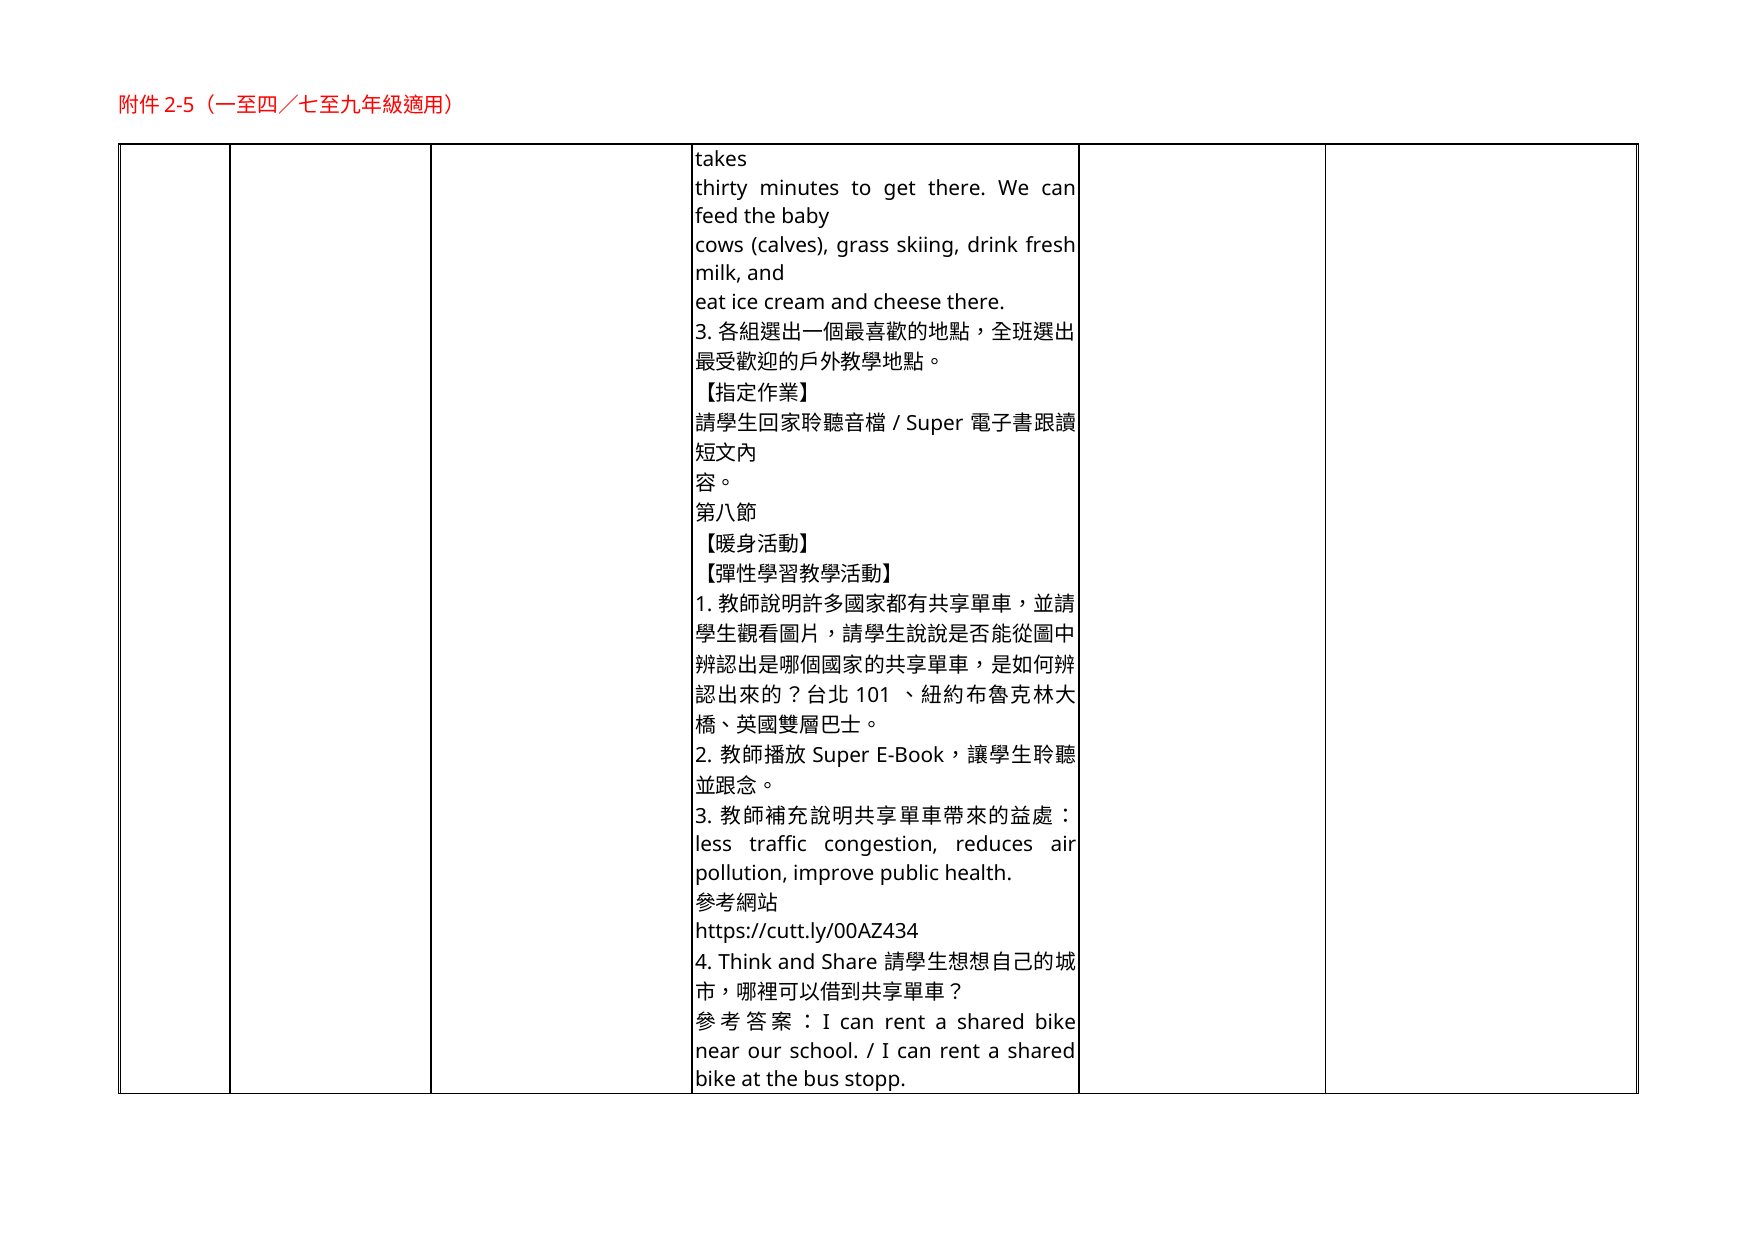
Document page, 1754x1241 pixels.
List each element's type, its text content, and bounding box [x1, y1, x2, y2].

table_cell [1080, 145, 1325, 1093]
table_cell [432, 145, 691, 1093]
table_cell 九 [121, 145, 229, 1093]
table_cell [231, 145, 430, 1093]
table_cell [1326, 145, 1636, 1093]
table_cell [693, 145, 1078, 1093]
